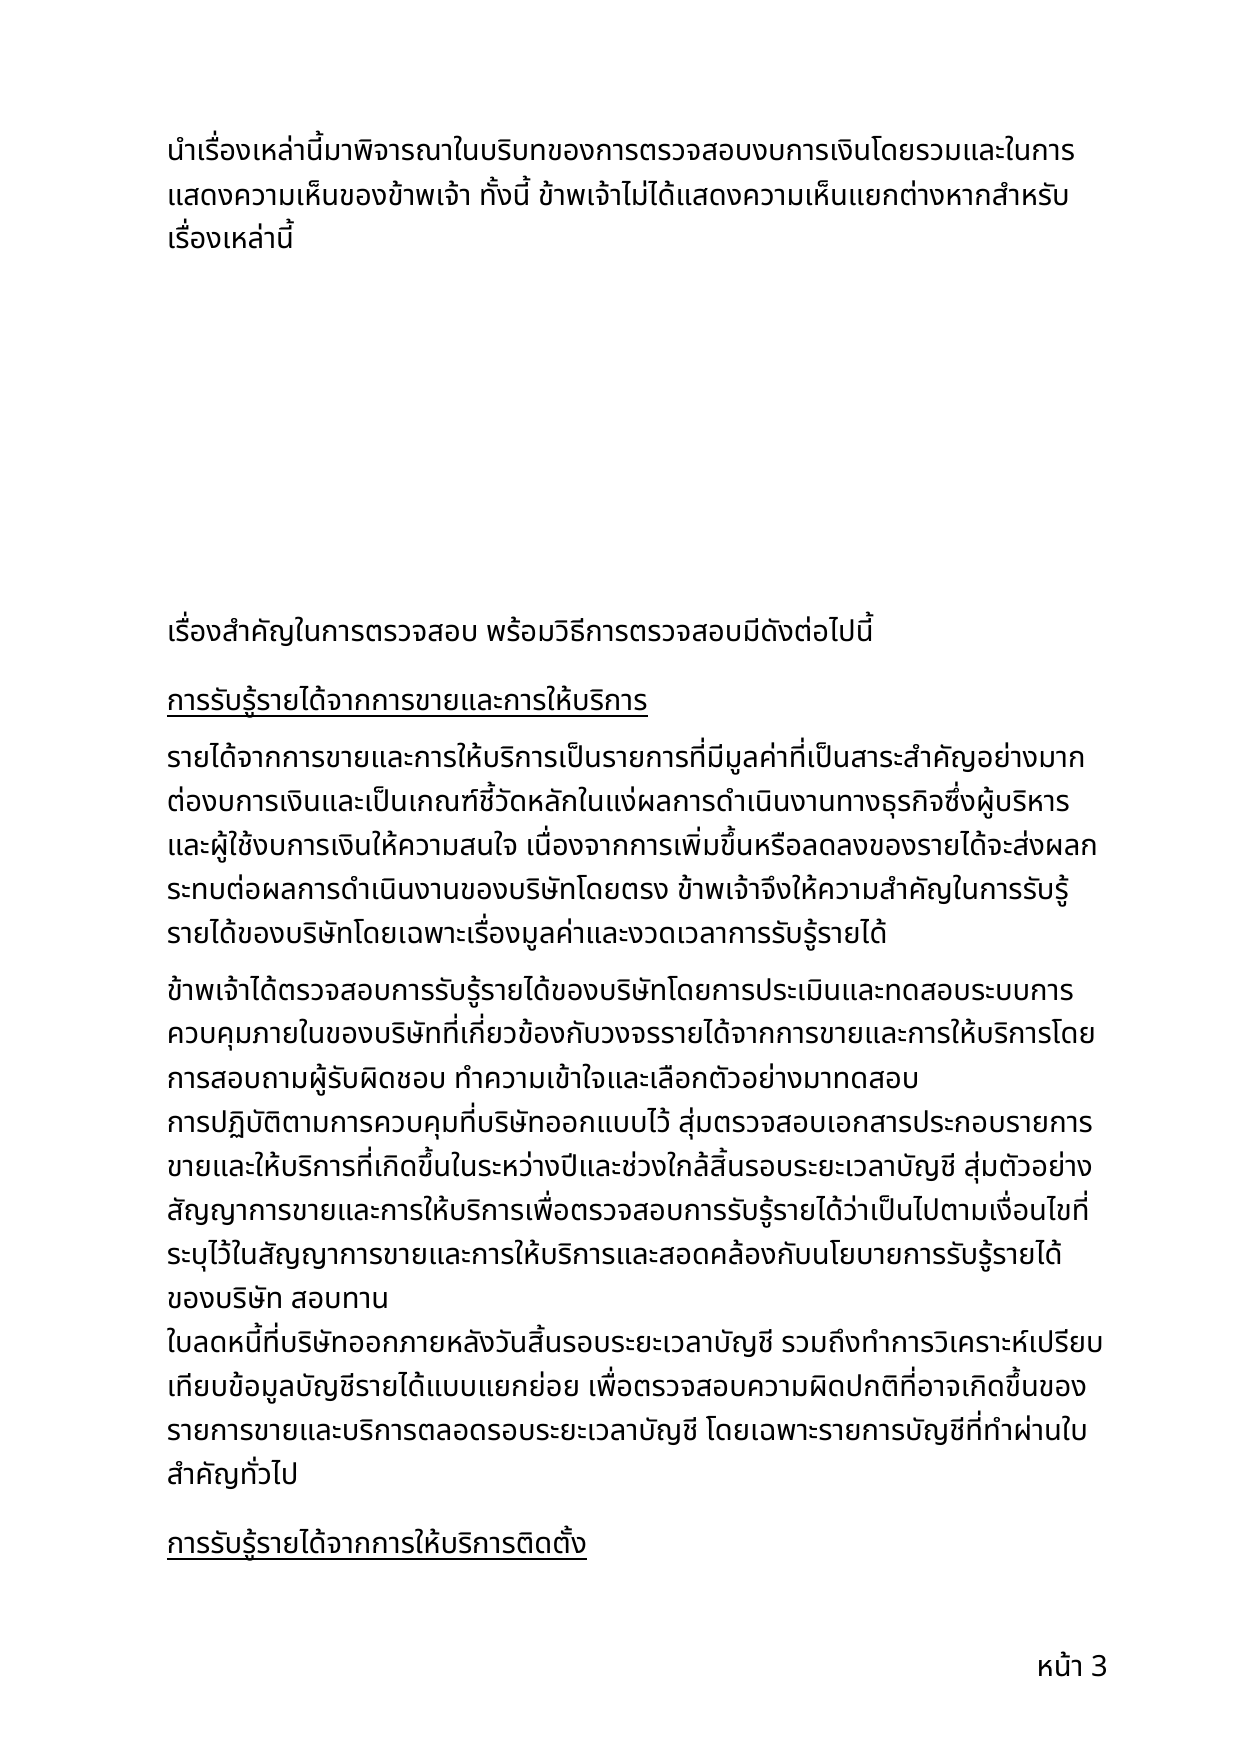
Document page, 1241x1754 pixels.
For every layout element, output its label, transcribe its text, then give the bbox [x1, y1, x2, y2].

text รายได้จากการขายและการให้บริการเป็นรายการที่มีมูลค่าที่เป็นสาระสำคัญอย่างมากต่องบการเงินและเป็นเกณฑ์ชี้วัดหลักในแง่ผลการดำเนินงานทางธุรกิจซึ่งผู้บริหารและผู้ใช้งบการเงินให้ความสนใจ เนื่องจากการเพิ่มขึ้นหรือลดลงของรายได้จะส่งผลกระทบต่อผลการดำเนินงานของบริษัทโดยตรง ข้าพเจ้าจึงให้ความสำคัญในการรับรู้รายได้ของบริษัทโดยเฉพาะเรื่องมูลค่าและงวดเวลาการรับรู้รายได้ [167, 736, 1107, 956]
text ข้าพเจ้าได้ตรวจสอบการรับรู้รายได้ของบริษัทโดยการประเมินและทดสอบระบบการควบคุมภายในของบริษัทที่เกี่ยวข้องกับวงจรรายได้จากการขายและการให้บริการโดยการสอบถามผู้รับผิดชอบ ทำความเข้าใจและเลือกตัวอย่างมาทดสอบ การปฏิบัติตามการควบคุมที่บริษัทออกแบบไว้ สุ่มตรวจสอบเอกสารประกอบรายการขายและให้บริการที่เกิดขึ้นในระหว่างปีและช่วงใกล้สิ้นรอบระยะเวลาบัญชี สุ่มตัวอย่างสัญญาการขายและการให้บริการเพื่อตรวจสอบการรับรู้รายได้ว่าเป็นไปตามเงื่อนไขที่ระบุไว้ในสัญญาการขายและการให้บริการและสอดคล้องกับนโยบายการรับรู้รายได้ของบริษัท สอบทาน ใบลดหนี้ที่บริษัทออกภายหลังวันสิ้นรอบระยะเวลาบัญชี รวมถึงทำการวิเคราะห์เปรียบเทียบข้อมูลบัญชีรายได้แบบแยกย่อย เพื่อตรวจสอบความผิดปกติที่อาจเกิดขึ้นของรายการขายและบริการตลอดรอบระยะเวลาบัญชี โดยเฉพาะรายการบัญชีที่ทำผ่านใบสำคัญทั่วไป [167, 969, 1107, 1498]
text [167, 130, 1107, 262]
text การรับรู้รายได้จากการให้บริการติดตั้ง [167, 1523, 1107, 1567]
text เรื่องสำคัญในการตรวจสอบ พร้อมวิธีการตรวจสอบมีดังต่อไปนี้ [167, 611, 1107, 654]
text การรับรู้รายได้จากการขายและการให้บริการ [167, 679, 1107, 724]
